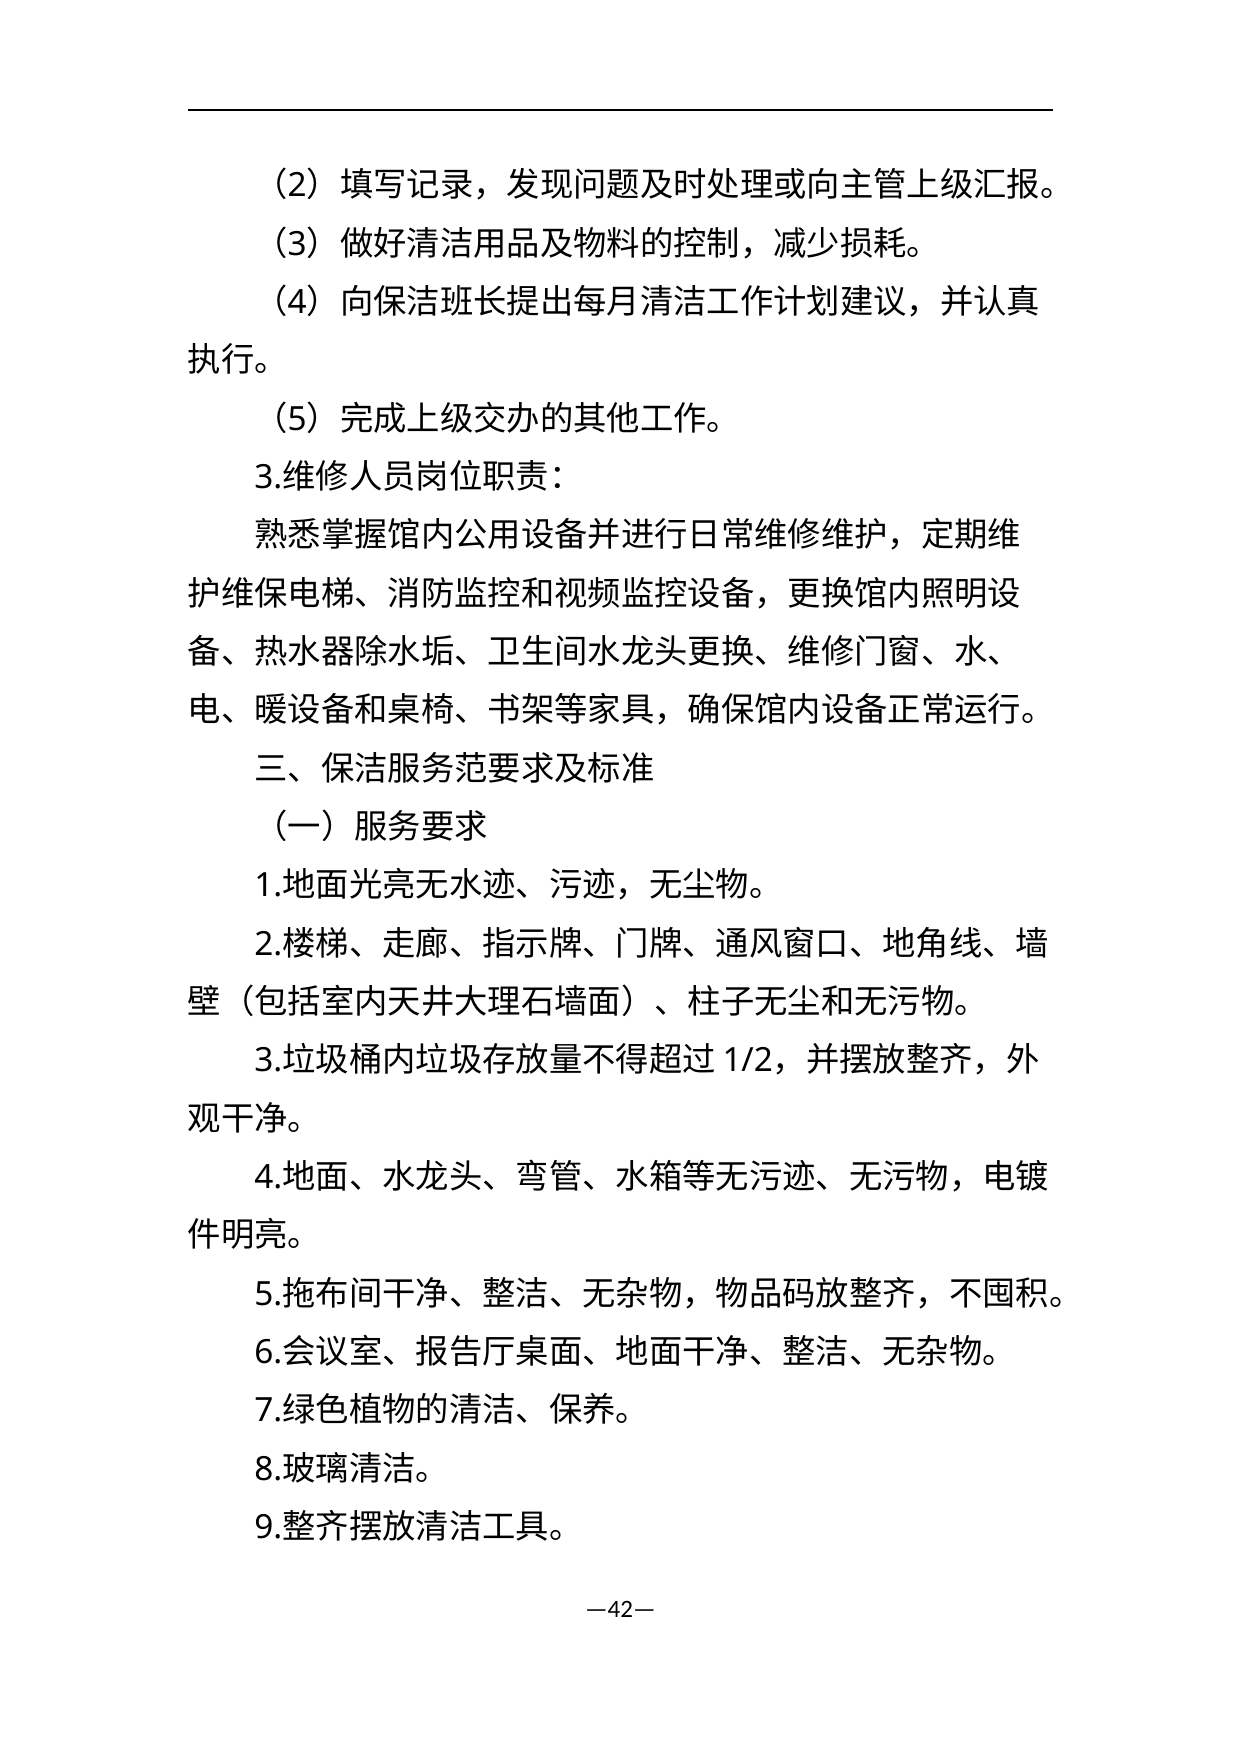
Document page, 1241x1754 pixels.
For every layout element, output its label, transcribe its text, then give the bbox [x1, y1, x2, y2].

text 5.拖布间干净、整洁、无杂物，物品码放整齐，不囤积。 [187, 1258, 1053, 1317]
text 3.维修人员岗位职责： [187, 442, 1053, 500]
text 7.绿色植物的清洁、保养。 [187, 1375, 1053, 1433]
text 3.垃圾桶内垃圾存放量不得超过1/2，并摆放整齐，外观干净。 [187, 1025, 1053, 1142]
text 6.会议室、报告厅桌面、地面干净、整洁、无杂物。 [187, 1317, 1053, 1375]
text （2）填写记录，发现问题及时处理或向主管上级汇报。 [187, 150, 1053, 208]
text 1.地面光亮无水迹、污迹，无尘物。 [187, 850, 1053, 908]
text 4.地面、水龙头、弯管、水箱等无污迹、无污物，电镀件明亮。 [187, 1142, 1053, 1258]
text 8.玻璃清洁。 [187, 1433, 1053, 1492]
text 9.整齐摆放清洁工具。 [187, 1492, 1053, 1550]
text 三、保洁服务范要求及标准 [187, 733, 1053, 792]
text 2.楼梯、走廊、指示牌、门牌、通风窗口、地角线、墙壁（包括室内天井大理石墙面）、柱子无尘和无污物。 [187, 908, 1053, 1025]
text （一）服务要求 [187, 792, 1053, 850]
text （3）做好清洁用品及物料的控制，减少损耗。 [187, 208, 1053, 267]
text （5）完成上级交办的其他工作。 [187, 383, 1053, 442]
text 熟悉掌握馆内公用设备并进行日常维修维护，定期维护维保电梯、消防监控和视频监控设备，更换馆内照明设备、热水器除水垢、卫生间水龙头更换、维修门窗、水、电、暖设备和桌椅、书架等家具，确保馆内设备正常运行。 [187, 500, 1053, 733]
text （4）向保洁班长提出每月清洁工作计划建议，并认真执行。 [187, 267, 1053, 383]
